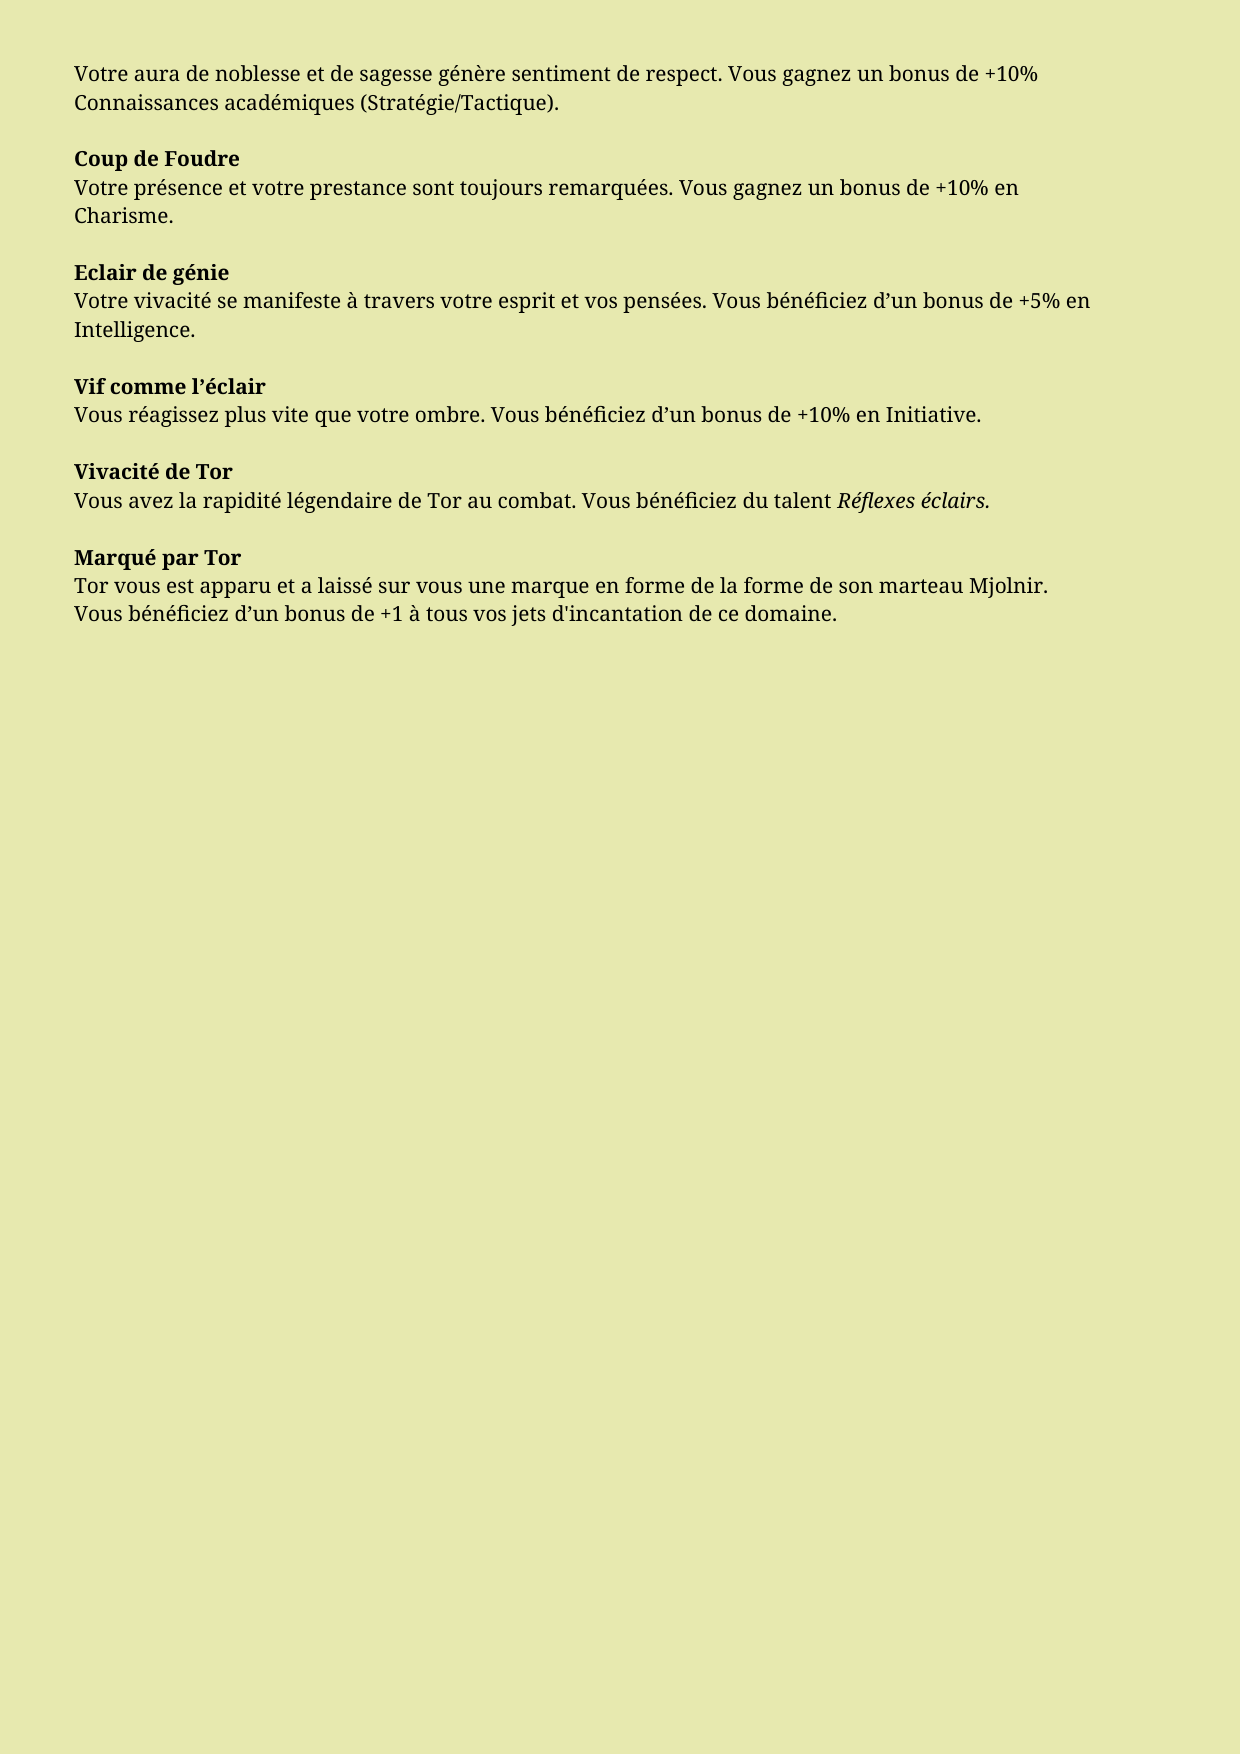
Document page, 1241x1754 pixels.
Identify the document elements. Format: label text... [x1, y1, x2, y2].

text Eclair de génie [74, 258, 1093, 287]
text Tor vous est apparu et a laissé sur vous une marque en forme de la forme de son marteau Mjolnir. Vous bénéficiez d’un bonus de +1 à tous vos jets d'incantation de ce domaine. [74, 571, 1093, 628]
text Vivacité de Tor [74, 457, 1093, 486]
text Coup de Foudre [74, 144, 1093, 173]
text Marqué par Tor [74, 543, 1093, 571]
text Vous avez la rapidité légendaire de Tor au combat. Vous bénéficiez du talent Réflexes éclairs. [74, 486, 1093, 514]
text Votre aura de noblesse et de sagesse génère sentiment de respect. Vous gagnez un bonus de +10% Connaissances académiques (Stratégie/Tactique). [74, 59, 1093, 116]
text Votre vivacité se manifeste à travers votre esprit et vos pensées. Vous bénéficiez d’un bonus de +5% en Intelligence. [74, 287, 1093, 343]
text Vous réagissez plus vite que votre ombre. Vous bénéficiez d’un bonus de +10% en Initiative. [74, 400, 1093, 429]
text Vif comme l’éclair [74, 372, 1093, 400]
text Votre présence et votre prestance sont toujours remarquées. Vous gagnez un bonus de +10% en Charisme. [74, 173, 1093, 230]
